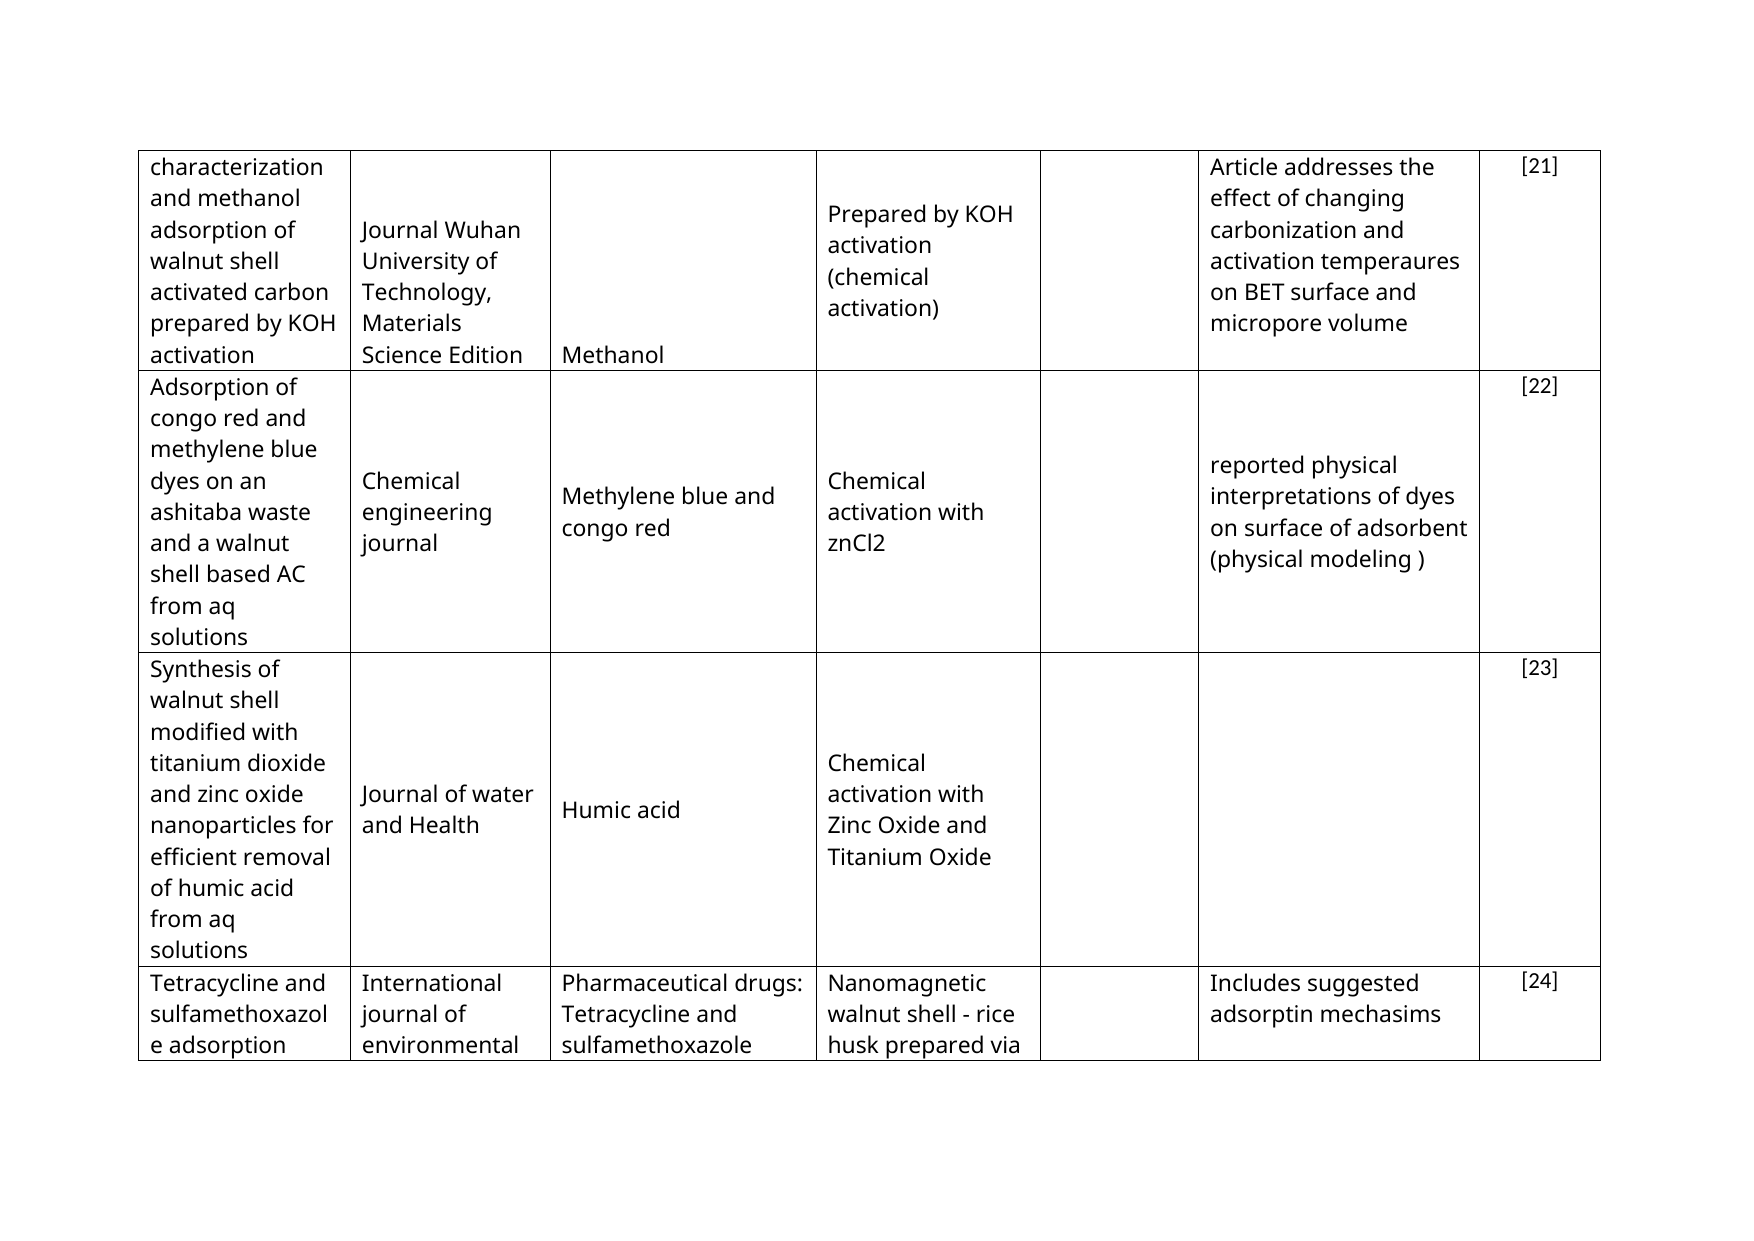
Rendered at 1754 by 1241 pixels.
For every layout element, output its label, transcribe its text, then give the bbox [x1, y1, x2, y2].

table_cell Methylene blue and congo red [551, 371, 816, 652]
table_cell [351, 967, 550, 1060]
table_cell [1041, 653, 1198, 966]
table_cell Chemical engineering journal [351, 371, 550, 652]
table_cell [1199, 653, 1479, 966]
table_cell reported physical interpretations of dyes on surface of adsorbent (physical modeling ) [1199, 371, 1479, 652]
table_cell Chemical activation with znCl2 [817, 371, 1040, 652]
table_cell Journal Wuhan University of Technology, Materials Science Edition [351, 151, 550, 370]
table_cell Synthesis of walnut shell modified with titanium dioxide and zinc oxide nanoparticles for efficient removal of humic acid from aq solutions [139, 653, 350, 966]
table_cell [1199, 967, 1479, 1060]
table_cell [551, 967, 816, 1060]
table_cell Journal of water and Health [351, 653, 550, 966]
table_cell [1041, 371, 1198, 652]
table_cell characterization and methanol adsorption of walnut shell activated carbon prepared by KOH activation [139, 151, 350, 370]
table_cell [1041, 151, 1198, 370]
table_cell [139, 967, 350, 1060]
table_cell Adsorption of congo red and methylene blue dyes on an ashitaba waste and a walnut shell based AC from aq solutions [139, 371, 350, 652]
table_cell Methanol [551, 151, 816, 370]
table_cell Article addresses the effect of changing carbonization and activation temperaures on BET surface and micropore volume [1199, 151, 1479, 370]
table_cell [1041, 967, 1198, 1060]
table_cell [817, 967, 1040, 1060]
table_cell Chemical activation with Zinc Oxide and Titanium Oxide [817, 653, 1040, 966]
table_cell Prepared by KOH activation (chemical activation) [817, 151, 1040, 370]
table_cell Humic acid [551, 653, 816, 966]
